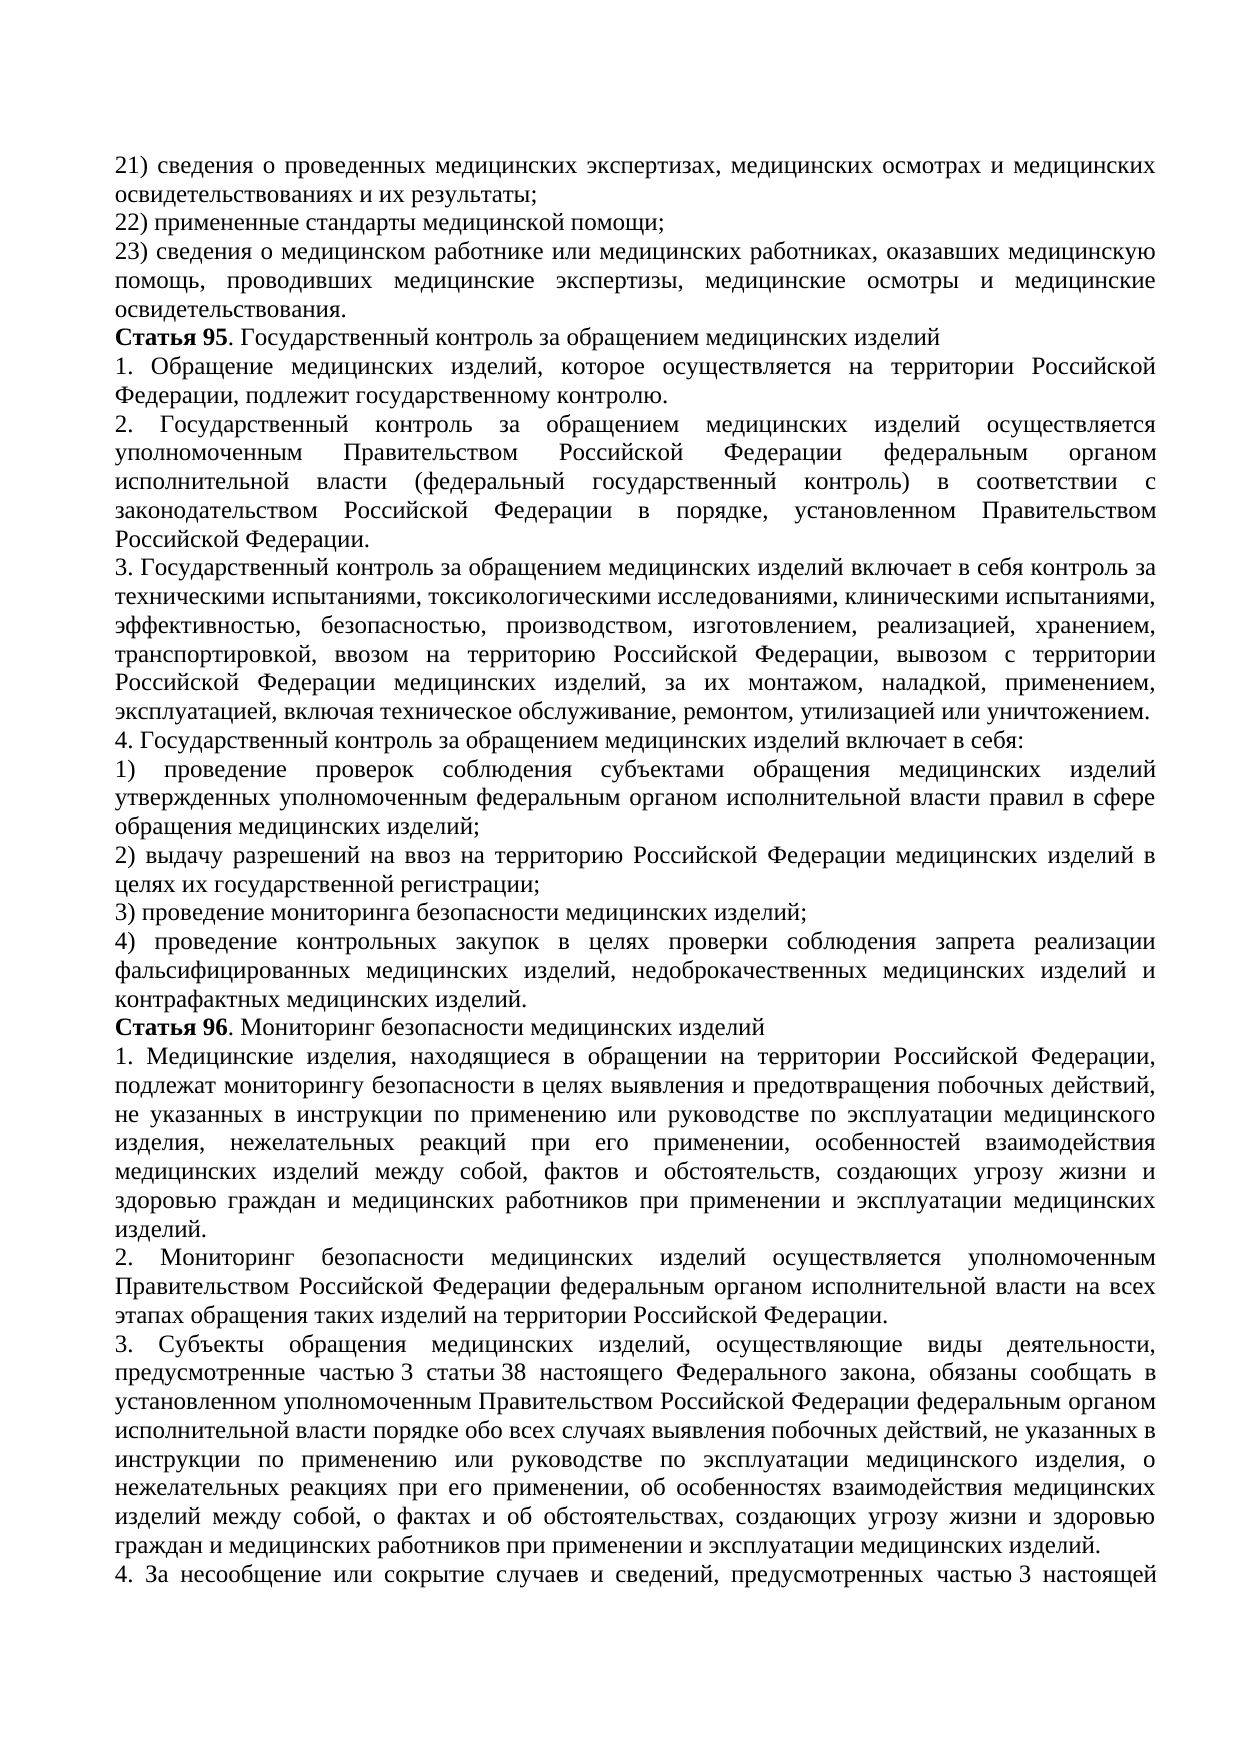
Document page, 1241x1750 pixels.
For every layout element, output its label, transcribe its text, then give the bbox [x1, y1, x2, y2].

text 21) сведения о проведенных медицинских экспертизах, медицинских осмотрах и медицинских освидетельствованиях и их результаты; [114, 150, 1157, 207]
text 4. Государственный контроль за обращением медицинских изделий включает в себя: [114, 725, 1157, 754]
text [114, 1559, 1157, 1587]
text 3. Субъекты обращения медицинских изделий, осуществляющие виды деятельности, предусмотренные частью 3 статьи 38 настоящего Федерального закона, обязаны сообщать в установленном уполномоченным Правительством Российской Федерации федеральным органом исполнительной власти порядке обо всех случаях выявления побочных действий, не указанных в инструкции по применению или руководстве по эксплуатации медицинского изделия, о нежелательных реакциях при его применении, об особенностях взаимодействия медицинских изделий между собой, о фактах и об обстоятельствах, создающих угрозу жизни и здоровью граждан и медицинских работников при применении и эксплуатации медицинских изделий. [114, 1329, 1157, 1559]
text 2) выдачу разрешений на ввоз на территорию Российской Федерации медицинских изделий в целях их государственной регистрации; [114, 840, 1157, 897]
text 1. Обращение медицинских изделий, которое осуществляется на территории Российской Федерации, подлежит государственному контролю. [114, 351, 1157, 409]
text 3) проведение мониторинга безопасности медицинских изделий; [114, 897, 1157, 926]
text 22) примененные стандарты медицинской помощи; [114, 207, 1157, 236]
text 1) проведение проверок соблюдения субъектами обращения медицинских изделий утвержденных уполномоченным федеральным органом исполнительной власти правил в сфере обращения медицинских изделий; [114, 754, 1157, 840]
text 4) проведение контрольных закупок в целях проверки соблюдения запрета реализации фальсифицированных медицинских изделий, недоброкачественных медицинских изделий и контрафактных медицинских изделий. [114, 926, 1157, 1012]
text 2. Мониторинг безопасности медицинских изделий осуществляется уполномоченным Правительством Российской Федерации федеральным органом исполнительной власти на всех этапах обращения таких изделий на территории Российской Федерации. [114, 1242, 1157, 1329]
text 1. Медицинские изделия, находящиеся в обращении на территории Российской Федерации, подлежат мониторингу безопасности в целях выявления и предотвращения побочных действий, не указанных в инструкции по применению или руководстве по эксплуатации медицинского изделия, нежелательных реакций при его применении, особенностей взаимодействия медицинских изделий между собой, фактов и обстоятельств, создающих угрозу жизни и здоровью граждан и медицинских работников при применении и эксплуатации медицинских изделий. [114, 1041, 1157, 1242]
text Статья 95. Государственный контроль за обращением медицинских изделий [114, 322, 1157, 351]
text 2. Государственный контроль за обращением медицинских изделий осуществляется уполномоченным Правительством Российской Федерации федеральным органом исполнительной власти (федеральный государственный контроль) в соответствии с законодательством Российской Федерации в порядке, установленном Правительством Российской Федерации. [114, 409, 1157, 552]
text 3. Государственный контроль за обращением медицинских изделий включает в себя контроль за техническими испытаниями, токсикологическими исследованиями, клиническими испытаниями, эффективностью, безопасностью, производством, изготовлением, реализацией, хранением, транспортировкой, ввозом на территорию Российской Федерации, вывозом с территории Российской Федерации медицинских изделий, за их монтажом, наладкой, применением, эксплуатацией, включая техническое обслуживание, ремонтом, утилизацией или уничтожением. [114, 552, 1157, 725]
text 23) сведения о медицинском работнике или медицинских работниках, оказавших медицинскую помощь, проводивших медицинские экспертизы, медицинские осмотры и медицинские освидетельствования. [114, 236, 1157, 322]
text Статья 96. Мониторинг безопасности медицинских изделий [114, 1012, 1157, 1041]
